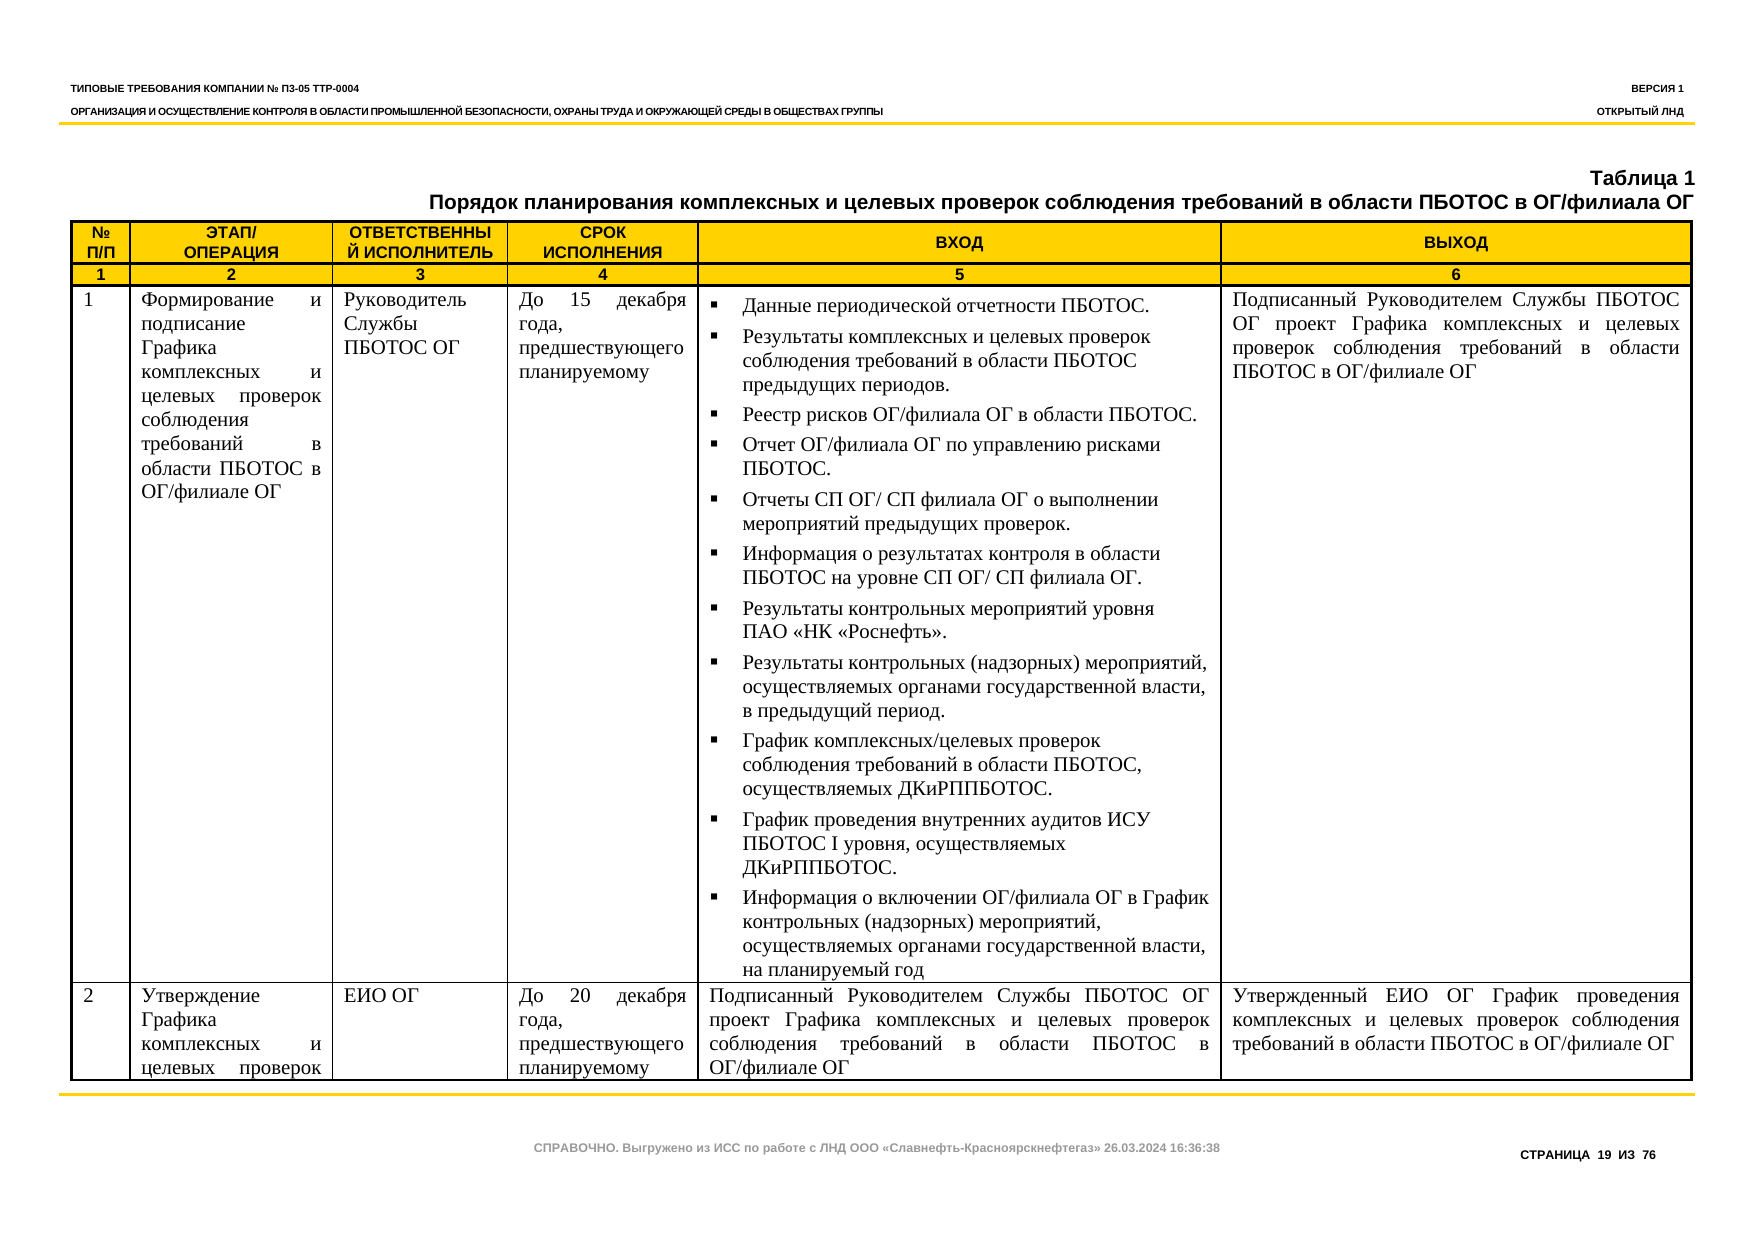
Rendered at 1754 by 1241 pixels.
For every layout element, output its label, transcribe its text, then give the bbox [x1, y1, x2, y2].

table_cell 5 [699, 265, 1220, 284]
table_cell До 15 декабря года, предшествующего планируемому [508, 287, 697, 981]
table_cell 6 [1222, 265, 1690, 284]
table_header ВХОД [699, 223, 1220, 262]
table_header № п/п [73, 223, 129, 262]
table_header Выход [1222, 223, 1690, 262]
table_cell Руководитель Службы ПБОТОС ОГ [333, 287, 507, 981]
table_header Срок исполнения [508, 223, 697, 262]
table_cell 2 [73, 983, 129, 1079]
table_cell 1 [73, 287, 129, 981]
table_cell 3 [333, 265, 507, 284]
table_cell 2 [131, 265, 332, 284]
list Порядок планирования комплексных и целевых проверок соблюдения требований в области ПБОТОС в ОГ/филиала ОГ [59, 190, 1695, 214]
table_header ОТВЕТСТВЕННЫЙ Исполнитель [333, 223, 507, 262]
table_cell Подписанный Руководителем Службы ПБОТОС ОГ проект Графика комплексных и целевых проверок соблюдения требований в области ПБОТОС в ОГ/филиале ОГ [1222, 287, 1690, 981]
table_cell Формирование и подписание Графика комплексных и целевых проверок соблюдения требований в области ПБОТОС в ОГ/филиале ОГ [131, 287, 332, 981]
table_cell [508, 983, 697, 1079]
table_header Этап/ Операция [131, 223, 332, 262]
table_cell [699, 983, 1220, 1079]
table_cell Данные периодической отчетности ПБОТОС. Результаты комплексных и целевых проверок соблюдения требований в области ПБОТОС предыдущих периодов. Реестр рисков ОГ/филиала ОГ в области ПБОТОС. Отчет ОГ/филиала ОГ по управлению рисками ПБОТОС. Отчеты СП ОГ/ СП филиала ОГ о выполнении мероприятий предыдущих проверок. Информация о результатах контроля в области ПБОТОС на уровне СП ОГ/ СП филиала ОГ. Результаты контрольных мероприятий уровня ПАО «НК «Роснефть». Результаты контрольных (надзорных) мероприятий, осуществляемых органами государственной власти, в предыдущий период. График комплексных/целевых проверок соблюдения требований в области ПБОТОС, осуществляемых ДКиРППБОТОС. График проведения внутренних аудитов ИСУ ПБОТОС I уровня, осуществляемых ДКиРППБОТОС. Информация о включении ОГ/филиала ОГ в График контрольных (надзорных) мероприятий, осуществляемых органами государственной власти, на планируемый год [699, 287, 1220, 981]
table_cell 1 [73, 265, 129, 284]
text Таблица 1 [59, 166, 1695, 190]
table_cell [131, 983, 332, 1079]
table_cell 4 [508, 265, 697, 284]
table_cell ЕИО ОГ [333, 983, 507, 1079]
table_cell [1222, 983, 1690, 1079]
